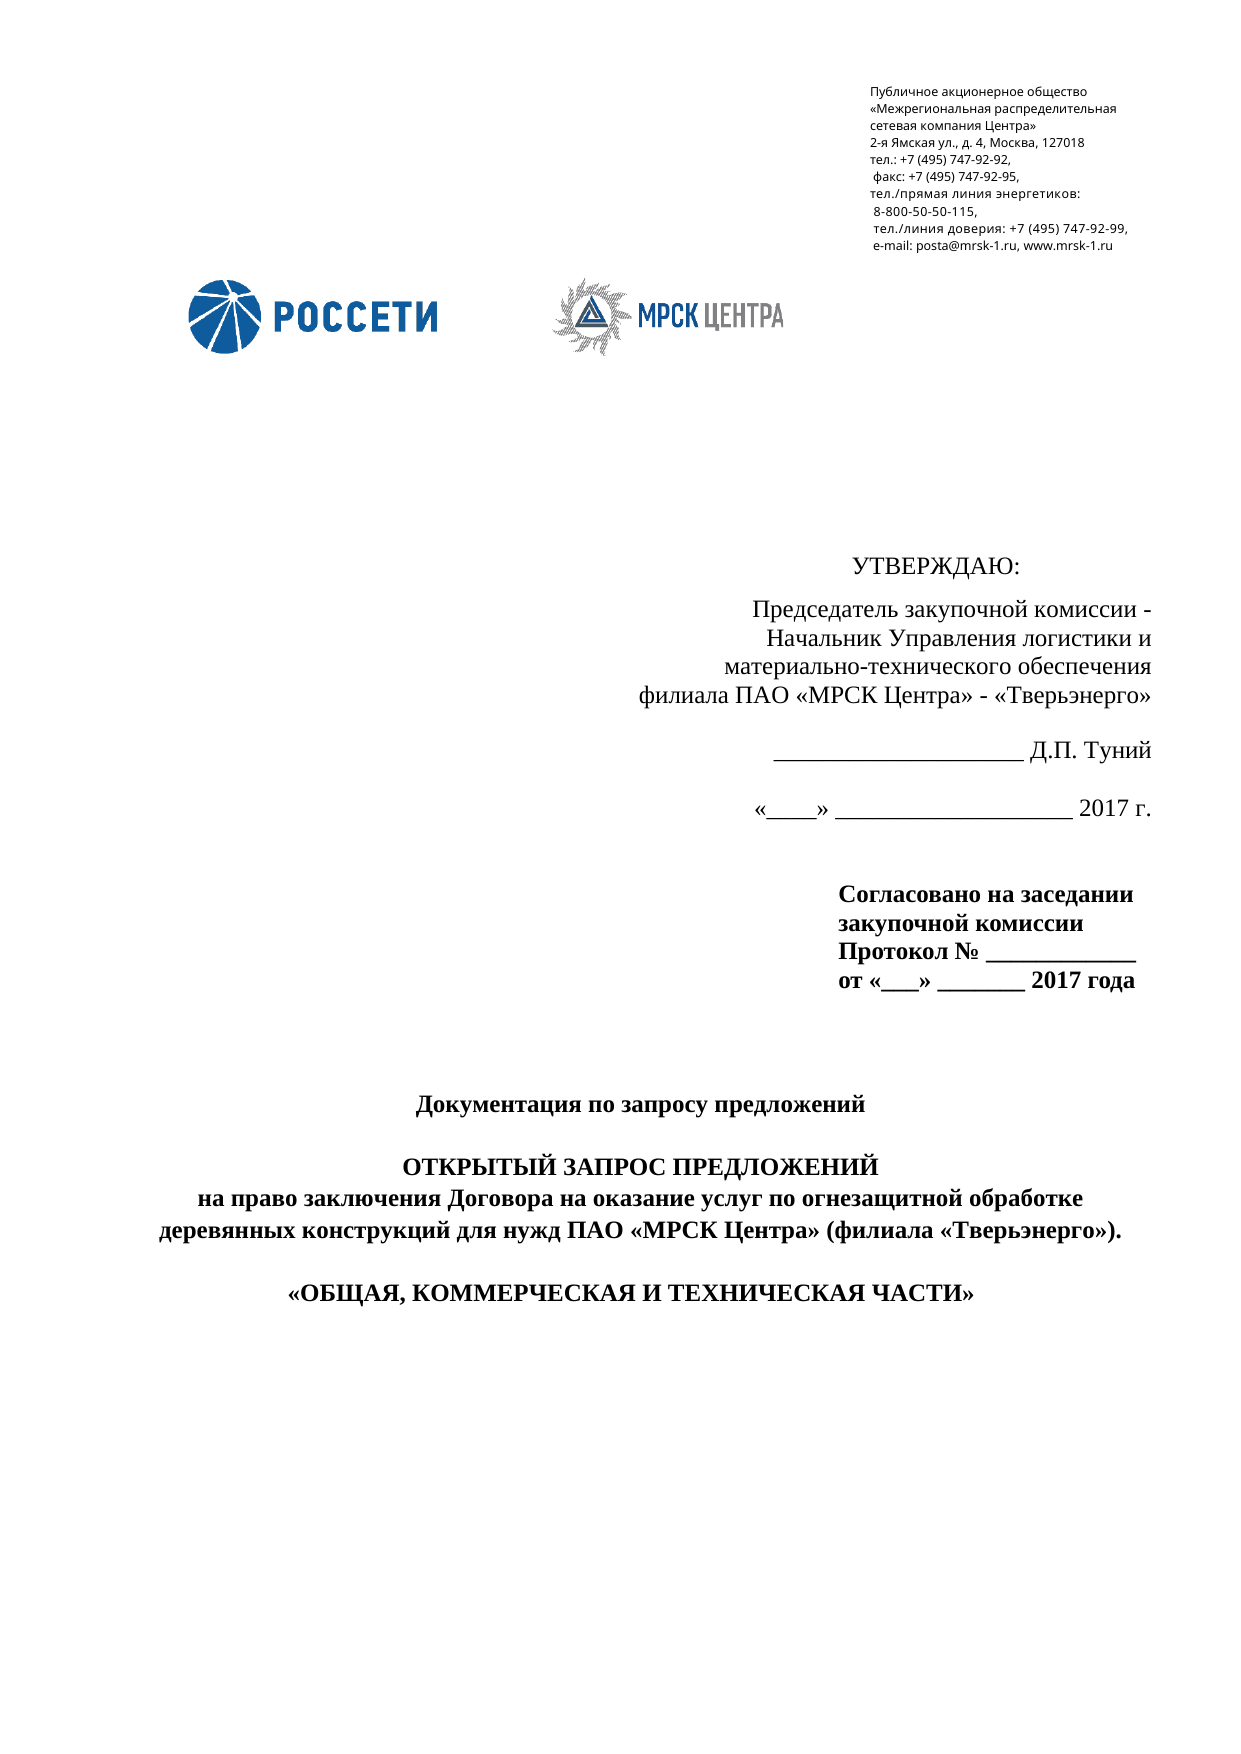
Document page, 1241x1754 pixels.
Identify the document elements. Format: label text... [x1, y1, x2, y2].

text ____________________ Д.П. Туний [129, 735, 1152, 764]
text ОТКРЫТЫЙ ЗАПРОС ПРЕДЛОЖЕНИЙ [129, 1152, 1152, 1181]
text от «___» _______ 2017 года [838, 965, 1152, 994]
text закупочной комиссии [838, 908, 1152, 936]
text на право заключения Договора на оказание услуг по огнезащитной обработке деревянных конструкций для нужд ПАО «МРСК Центра» (филиала «Тверьэнерго»). [129, 1183, 1152, 1244]
text Начальник Управления логистики и [129, 623, 1152, 651]
picture [188, 278, 784, 356]
text УТВЕРЖДАЮ: [720, 551, 1152, 579]
text Документация по запросу предложений [129, 1089, 1152, 1117]
text Протокол № ____________ [838, 936, 1152, 965]
text Председатель закупочной комиссии - [129, 594, 1152, 623]
text Согласовано на заседании [838, 879, 1152, 908]
text материально-технического обеспечения [129, 651, 1152, 680]
text филиала ПАО «МРСК Центра» - «Тверьэнерго» [129, 680, 1152, 709]
text «ОБЩАЯ, КОММЕРЧЕСКАЯ и техническая ЧАСТИ» [73, 1278, 1183, 1307]
text «____» ___________________ 2017 г. [720, 793, 1152, 821]
